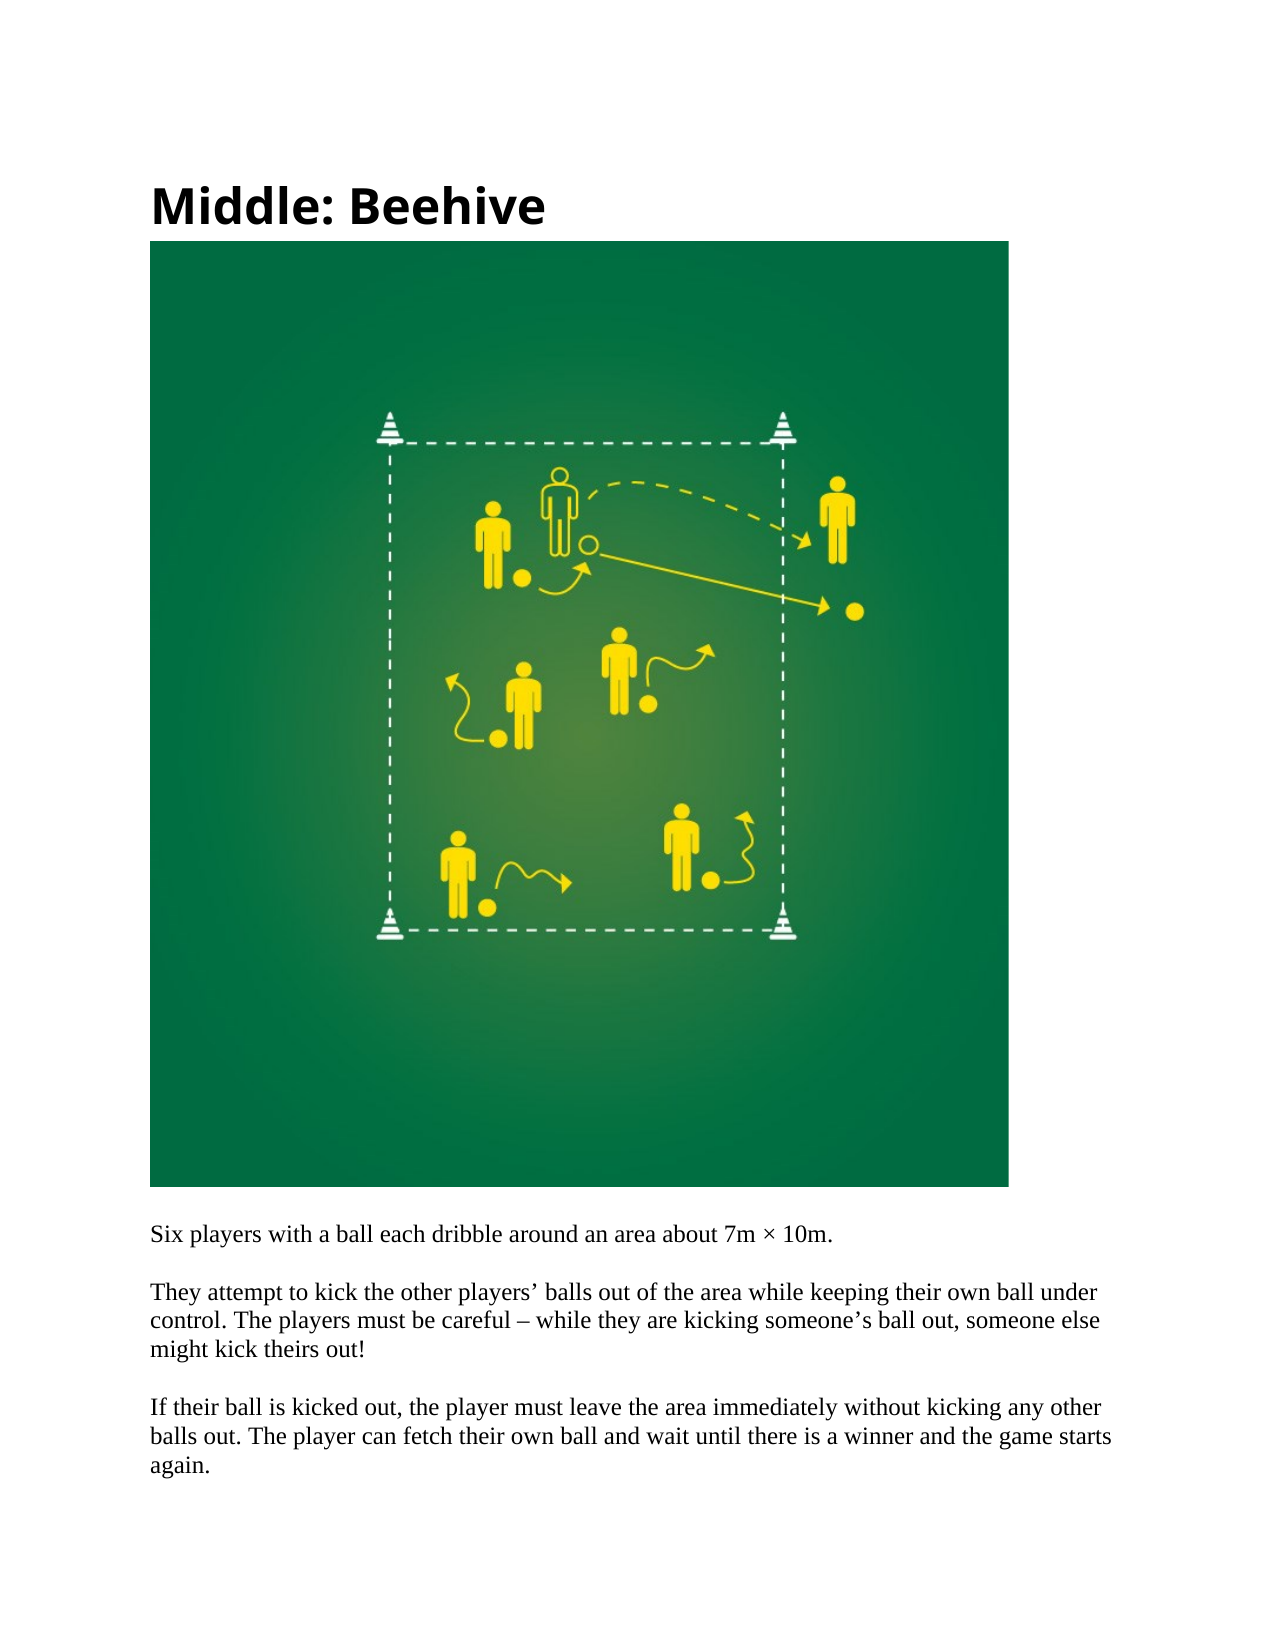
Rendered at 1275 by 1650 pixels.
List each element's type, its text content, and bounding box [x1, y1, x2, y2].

text They attempt to kick the other players’ balls out of the area while keeping their own ball under control. The players must be careful – while they are kicking someone’s ball out, someone else might kick theirs out! [150, 1277, 1125, 1363]
text Six players with a ball each dribble around an area about 7m × 10m. [150, 1219, 1125, 1248]
picture [150, 241, 1009, 1187]
text If their ball is kicked out, the player must leave the area immediately without kicking any other balls out. The player can fetch their own ball and wait until there is a winner and the game starts again. [150, 1392, 1125, 1478]
